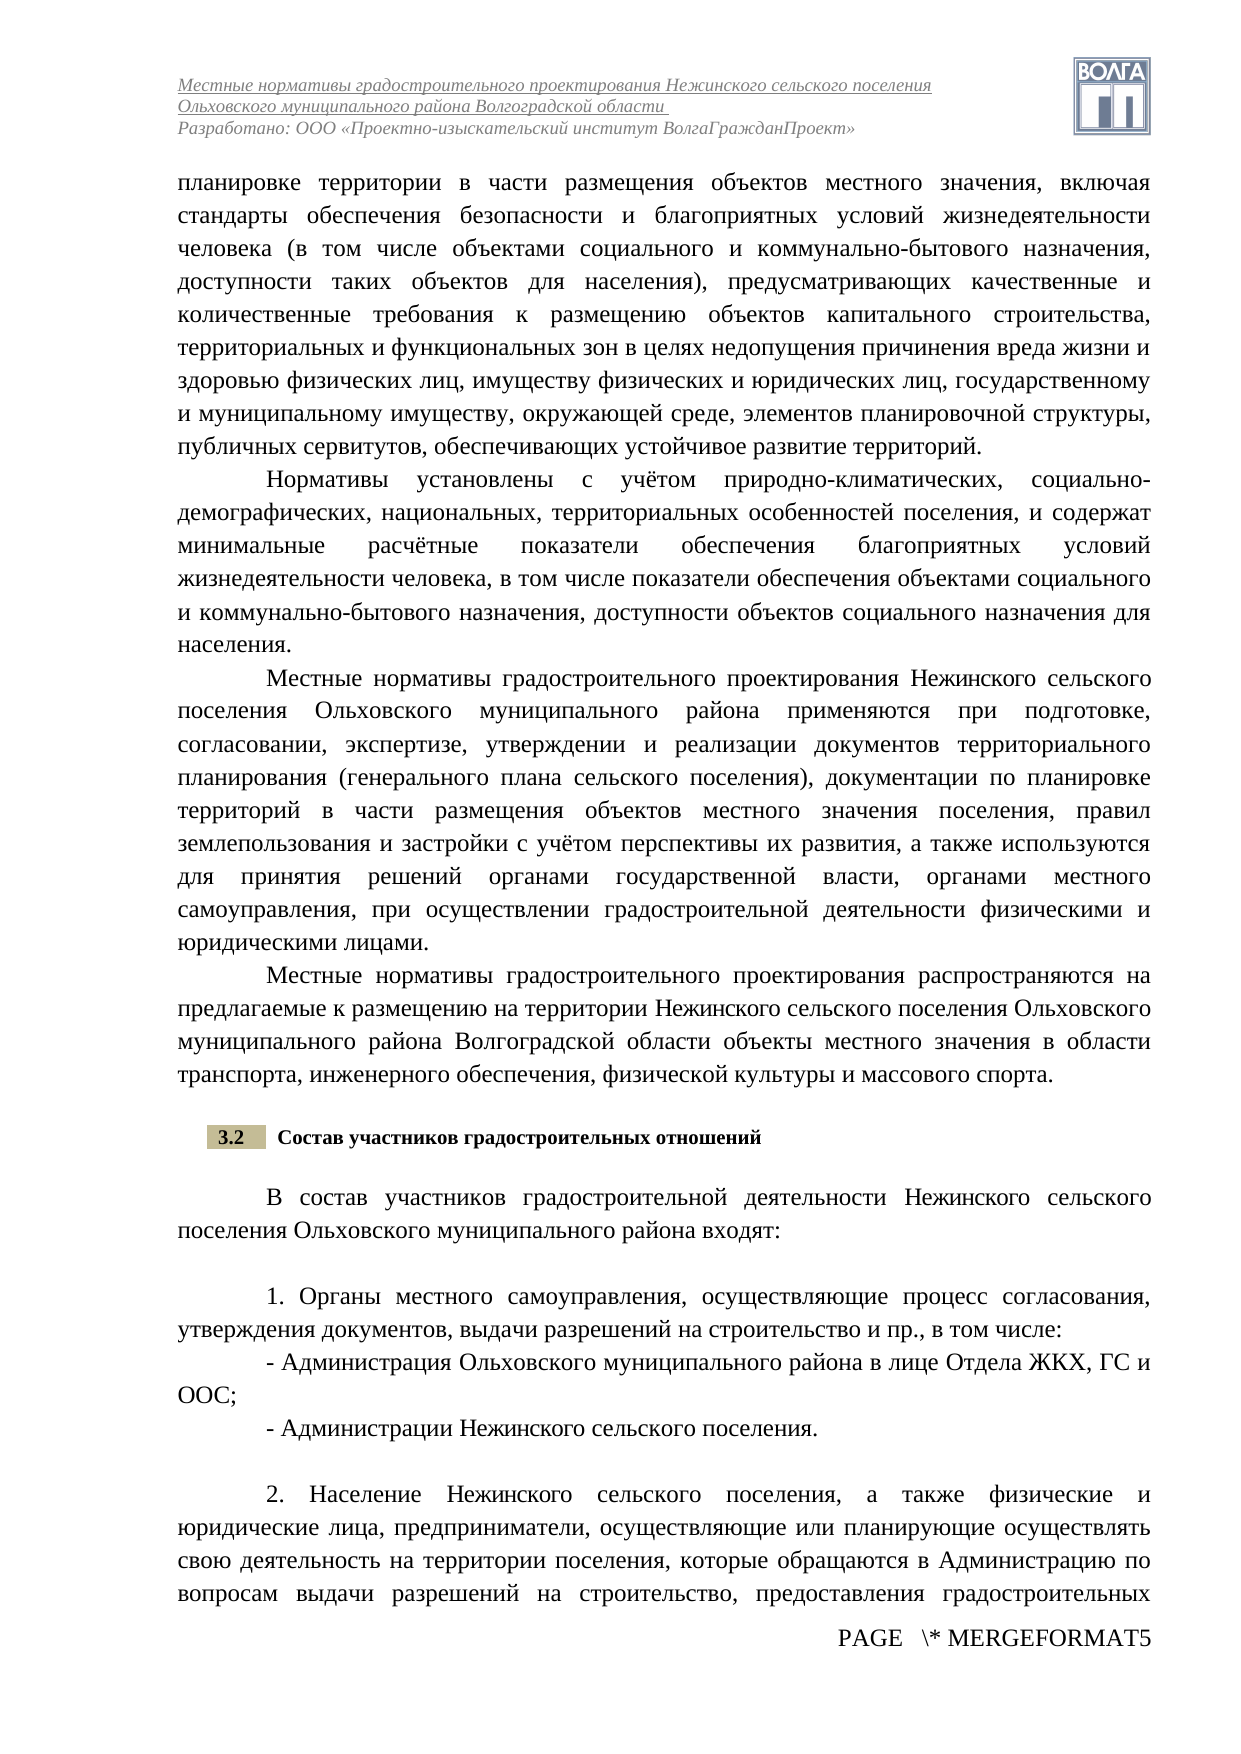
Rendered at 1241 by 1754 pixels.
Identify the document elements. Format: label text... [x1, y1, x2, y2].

text Местные нормативы градостроительного проектирования Нежинского сельского поселения Ольховского муниципального района применяются при подготовке, согласовании, экспертизе, утверждении и реализации документов территориального планирования (генерального плана сельского поселения), документации по планировке территорий в части размещения объектов местного значения поселения, правил землепользования и застройки с учётом перспективы их развития, а также используются для принятия решений органами государственной власти, органами местного самоуправления, при осуществлении градостроительной деятельности физическими и юридическими лицами. [177, 663, 1152, 956]
picture [1073, 57, 1155, 141]
table_header 3.2 [207, 1125, 266, 1149]
text Нормативы установлены с учётом природно-климатических, социально-демографических, национальных, территориальных особенностей поселения, и содержат минимальные расчётные показатели обеспечения благоприятных условий жизнедеятельности человека, в том числе показатели обеспечения объектами социального и коммунально-бытового назначения, доступности объектов социального назначения для населения. [177, 464, 1152, 658]
text - Администрация Ольховского муниципального района в лице Отдела ЖКХ, ГС и ООС; [177, 1347, 1152, 1409]
text В состав участников градостроительной деятельности Нежинского сельского поселения Ольховского муниципального района входят: [177, 1182, 1152, 1244]
text Местные нормативы градостроительного проектирования распространяются на предлагаемые к размещению на территории Нежинского сельского поселения Ольховского муниципального района Волгоградской области объекты местного значения в области транспорта, инженерного обеспечения, физической культуры и массового спорта. [177, 960, 1152, 1088]
text - Администрации Нежинского сельского поселения. [177, 1413, 1152, 1442]
text 1. Органы местного самоуправления, осуществляющие процесс согласования, утверждения документов, выдачи разрешений на строительство и пр., в том числе: [177, 1281, 1152, 1343]
table_header Состав участников градостроительных отношений [266, 1125, 1152, 1149]
